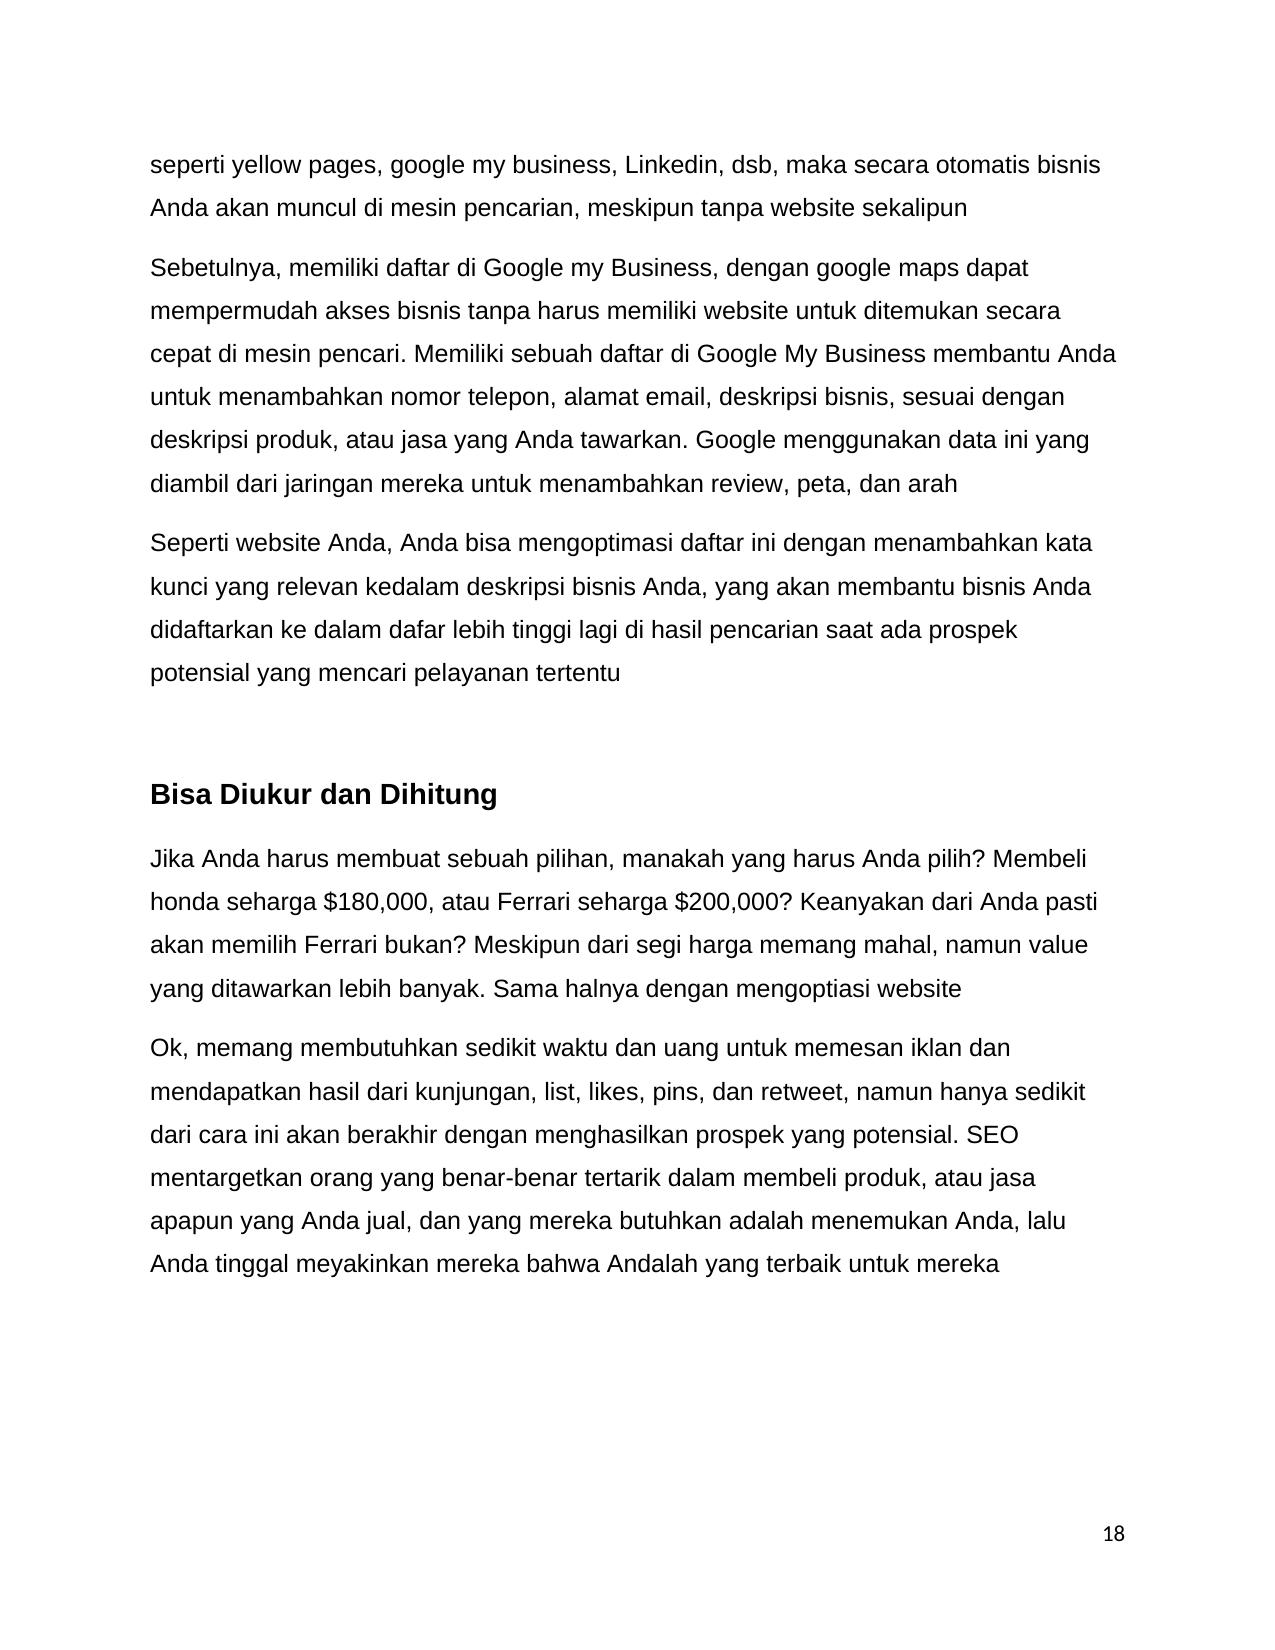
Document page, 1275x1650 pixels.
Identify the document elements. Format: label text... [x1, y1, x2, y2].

text Seperti website Anda, Anda bisa mengoptimasi daftar ini dengan menambahkan kata kunci yang relevan kedalam deskripsi bisnis Anda, yang akan membantu bisnis Anda didaftarkan ke dalam dafar lebih tinggi lagi di hasil pencarian saat ada prospek potensial yang mencari pelayanan tertentu [150, 528, 1125, 686]
text Sebetulnya, memiliki daftar di Google my Business, dengan google maps dapat mempermudah akses bisnis tanpa harus memiliki website untuk ditemukan secara cepat di mesin pencari. Memiliki sebuah daftar di Google My Business membantu Anda untuk menambahkan nomor telepon, alamat email, deskripsi bisnis, sesuai dengan deskripsi produk, atau jasa yang Anda tawarkan. Google menggunakan data ini yang diambil dari jaringan mereka untuk menambahkan review, peta, dan arah [150, 253, 1125, 497]
text Ok, memang membutuhkan sedikit waktu dan uang untuk memesan iklan dan mendapatkan hasil dari kunjungan, list, likes, pins, dan retweet, namun hanya sedikit dari cara ini akan berakhir dengan menghasilkan prospek yang potensial. SEO mentargetkan orang yang benar-benar tertarik dalam membeli produk, atau jasa apapun yang Anda jual, dan yang mereka butuhkan adalah menemukan Anda, lalu Anda tinggal meyakinkan mereka bahwa Andalah yang terbaik untuk mereka [150, 1033, 1125, 1278]
text Jika Anda harus membuat sebuah pilihan, manakah yang harus Anda pilih? Membeli honda seharga $180,000, atau Ferrari seharga $200,000? Keanyakan dari Anda pasti akan memilih Ferrari bukan? Meskipun dari segi harga memang mahal, namun value yang ditawarkan lebih banyak. Sama halnya dengan mengoptiasi website [150, 844, 1125, 1002]
text Bisa Diukur dan Dihitung [150, 777, 1125, 811]
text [150, 150, 1125, 222]
